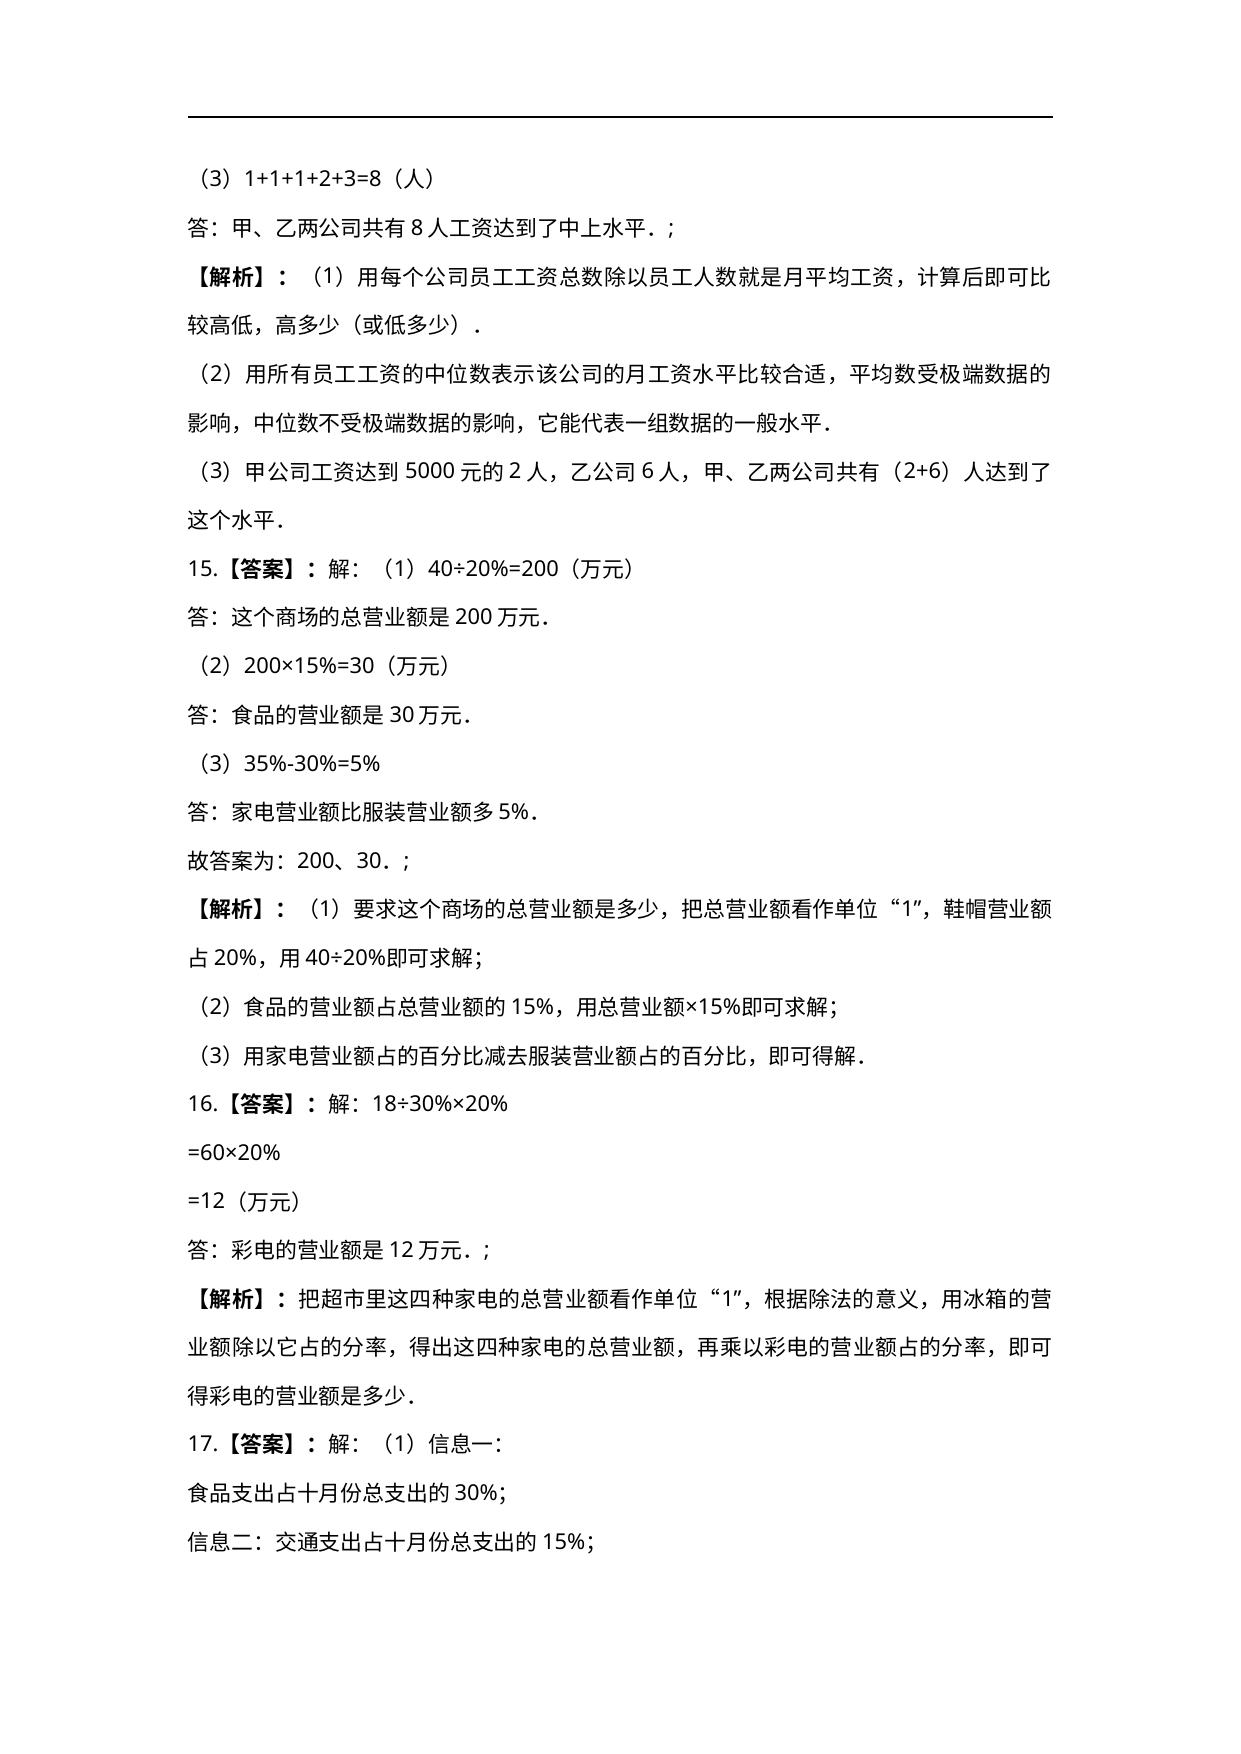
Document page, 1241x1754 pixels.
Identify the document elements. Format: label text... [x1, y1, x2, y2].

text 【解析】：（1）用每个公司员工工资总数除以员工人数就是月平均工资，计算后即可比较高低，高多少（或低多少）． （2）用所有员工工资的中位数表示该公司的月工资水平比较合适，平均数受极端数据的影响，中位数不受极端数据的影响，它能代表一组数据的一般水平． （3）甲公司工资达到5000元的2人，乙公司6人，甲、乙两公司共有（2+6）人达到了这个水平． [187, 259, 1053, 535]
text 16.【答案】：解：18÷30%×20% =60×20% =12（万元） 答：彩电的营业额是12万元．; [187, 1087, 1053, 1265]
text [187, 162, 1053, 243]
text 【解析】：把超市里这四种家电的总营业额看作单位“1”，根据除法的意义，用冰箱的营业额除以它占的分率，得出这四种家电的总营业额，再乘以彩电的营业额占的分率，即可得彩电的营业额是多少． [187, 1281, 1053, 1411]
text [187, 1427, 1053, 1557]
text 15.【答案】：解：（1）40÷20%=200（万元） 答：这个商场的总营业额是 200万元． （2）200×15%=30（万元） 答：食品的营业额是 30万元． （3）35%-30%=5% 答：家电营业额比服装营业额多5%． 故答案为：200、30．; [187, 551, 1053, 876]
text 【解析】：（1）要求这个商场的总营业额是多少，把总营业额看作单位“1”，鞋帽营业额占20%，用40÷20%即可求解； （2）食品的营业额占总营业额的15%，用总营业额×15%即可求解； （3）用家电营业额占的百分比减去服装营业额占的百分比，即可得解． [187, 892, 1053, 1071]
